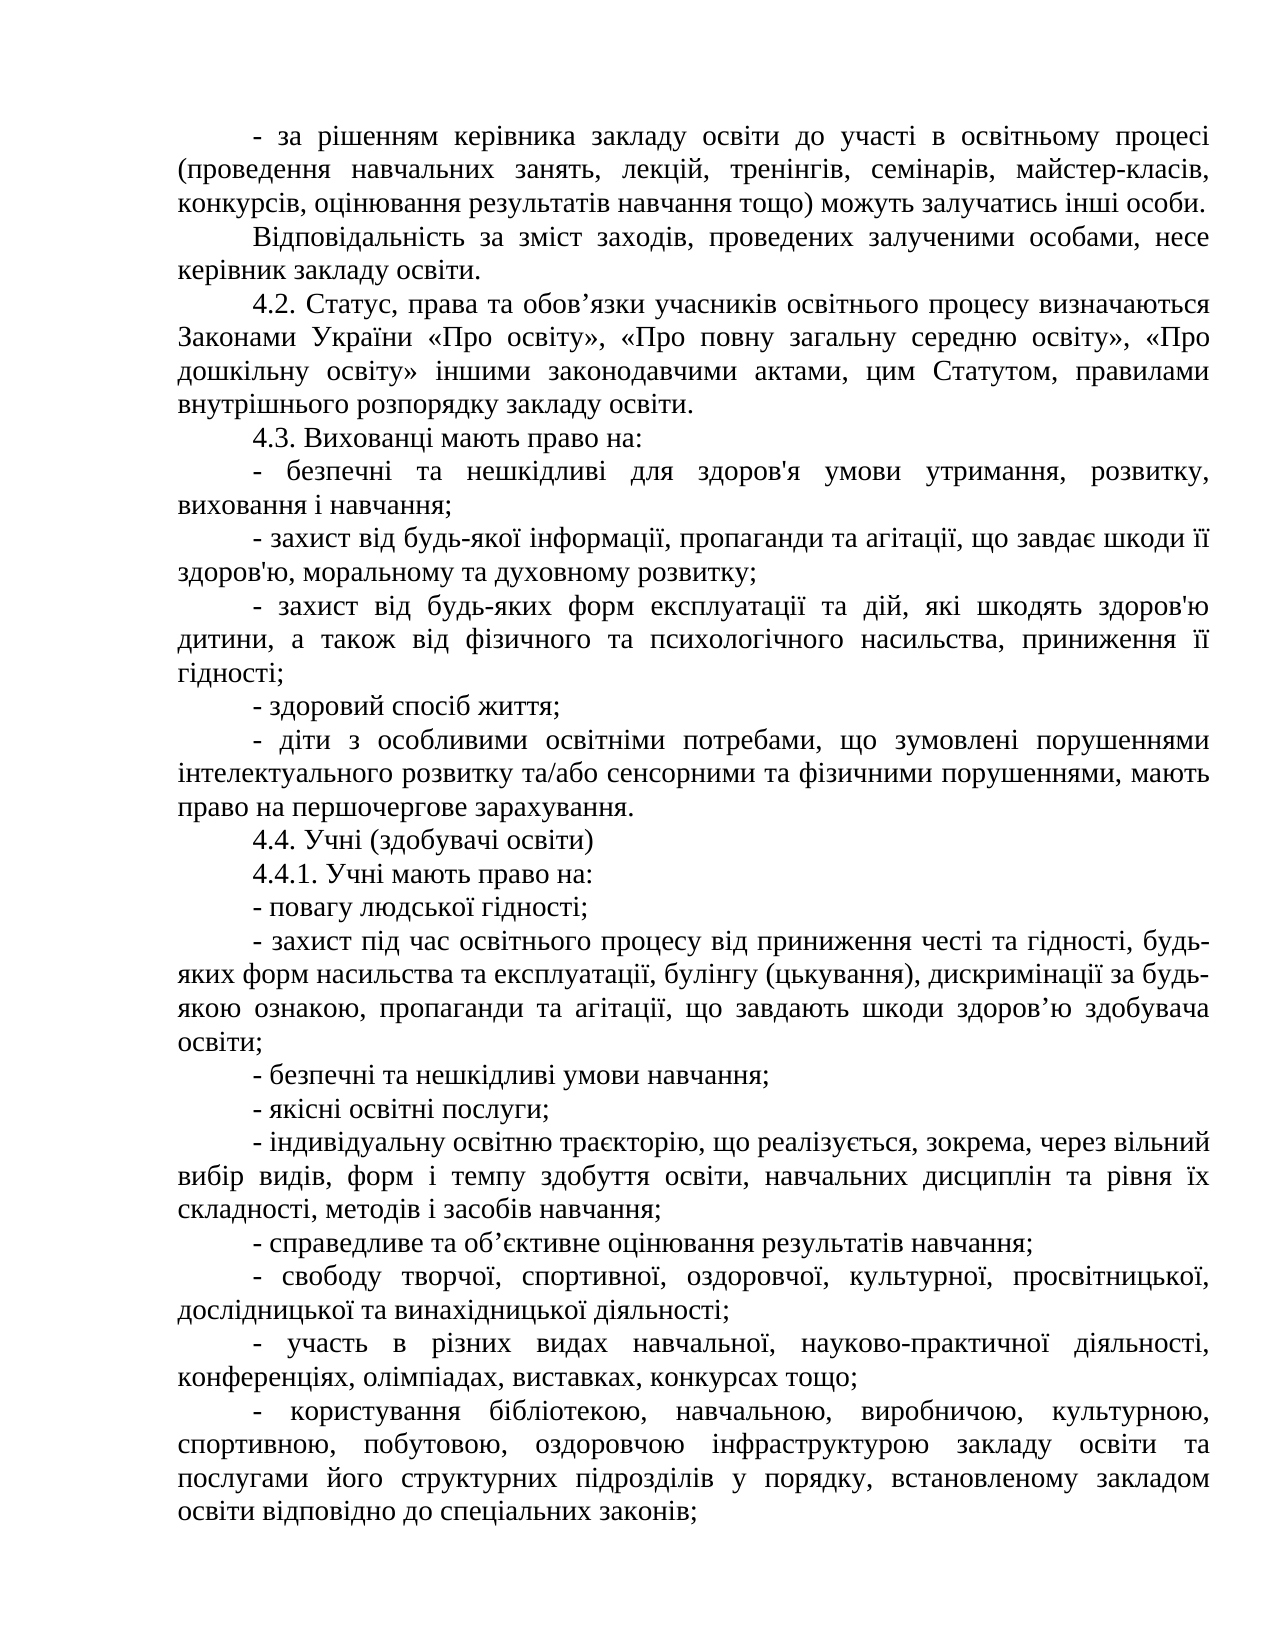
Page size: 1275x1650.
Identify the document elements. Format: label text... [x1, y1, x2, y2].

text - повагу людської гідності; [177, 889, 1211, 923]
text - свободу творчої, спортивної, оздоровчої, культурної, просвітницької, дослідницької та винахідницької діяльності; [177, 1258, 1211, 1326]
text - безпечні та нешкідливі умови навчання; [177, 1057, 1211, 1091]
text - участь в різних видах навчальної, науково-практичної діяльності, конференціях, олімпіадах, виставках, конкурсах тощо; [177, 1326, 1211, 1393]
text 4.4.1. Учні мають право на: [177, 856, 1211, 889]
text - індивідуальну освітню траєкторію, що реалізується, зокрема, через вільний вибір видів, форм і темпу здобуття освіти, навчальних дисциплін та рівня їх складності, методів і засобів навчання; [177, 1124, 1211, 1225]
text 4.4. Учні (здобувачі освіти) [177, 822, 1211, 856]
text - захист під час освітнього процесу від приниження честі та гідності, будь-яких форм насильства та експлуатації, булінгу (цькування), дискримінації за будь-якою ознакою, пропаганди та агітації, що завдають шкоди здоров’ю здобувача освіти; [177, 923, 1211, 1057]
text 4.2. Статус, права та обов’язки учасників освітнього процесу визначаються Законами України «Про освіту», «Про повну загальну середню освіту», «Про дошкільну освіту» іншими законодавчими актами, цим Статутом, правилами внутрішнього розпорядку закладу освіти. [177, 286, 1211, 420]
text - здоровий спосіб життя; [177, 688, 1211, 722]
text - за рішенням керівника закладу освіти до участі в освітньому процесі (проведення навчальних занять, лекцій, тренінгів, семінарів, майстер-класів, конкурсів, оцінювання результатів навчання тощо) можуть залучатись інші особи. [177, 118, 1211, 219]
text - справедливе та об’єктивне оцінювання результатів навчання; [177, 1225, 1211, 1258]
text - захист від будь-якої інформації, пропаганди та агітації, що завдає шкоди її здоров'ю, моральному та духовному розвитку; [177, 521, 1211, 588]
text - користування бібліотекою, навчальною, виробничою, культурною, спортивною, побутовою, оздоровчою інфраструктурою закладу освіти та послугами його структурних підрозділів у порядку, встановленому закладом освіти відповідно до спеціальних законів; [177, 1393, 1211, 1527]
text - діти з особливими освітніми потребами, що зумовлені порушеннями інтелектуального розвитку та/або сенсорними та фізичними порушеннями, мають право на першочергове зарахування. [177, 722, 1211, 822]
text 4.3. Вихованці мають право на: [177, 420, 1211, 453]
text Відповідальність за зміст заходів, проведених залученими особами, несе керівник закладу освіти. [177, 219, 1211, 286]
text - захист від будь-яких форм експлуатації та дій, які шкодять здоров'ю дитини, а також від фізичного та психологічного насильства, приниження її гідності; [177, 588, 1211, 688]
text - якісні освітні послуги; [177, 1091, 1211, 1124]
text - безпечні та нешкідливі для здоров'я умови утримання, розвитку, виховання і навчання; [177, 453, 1211, 521]
